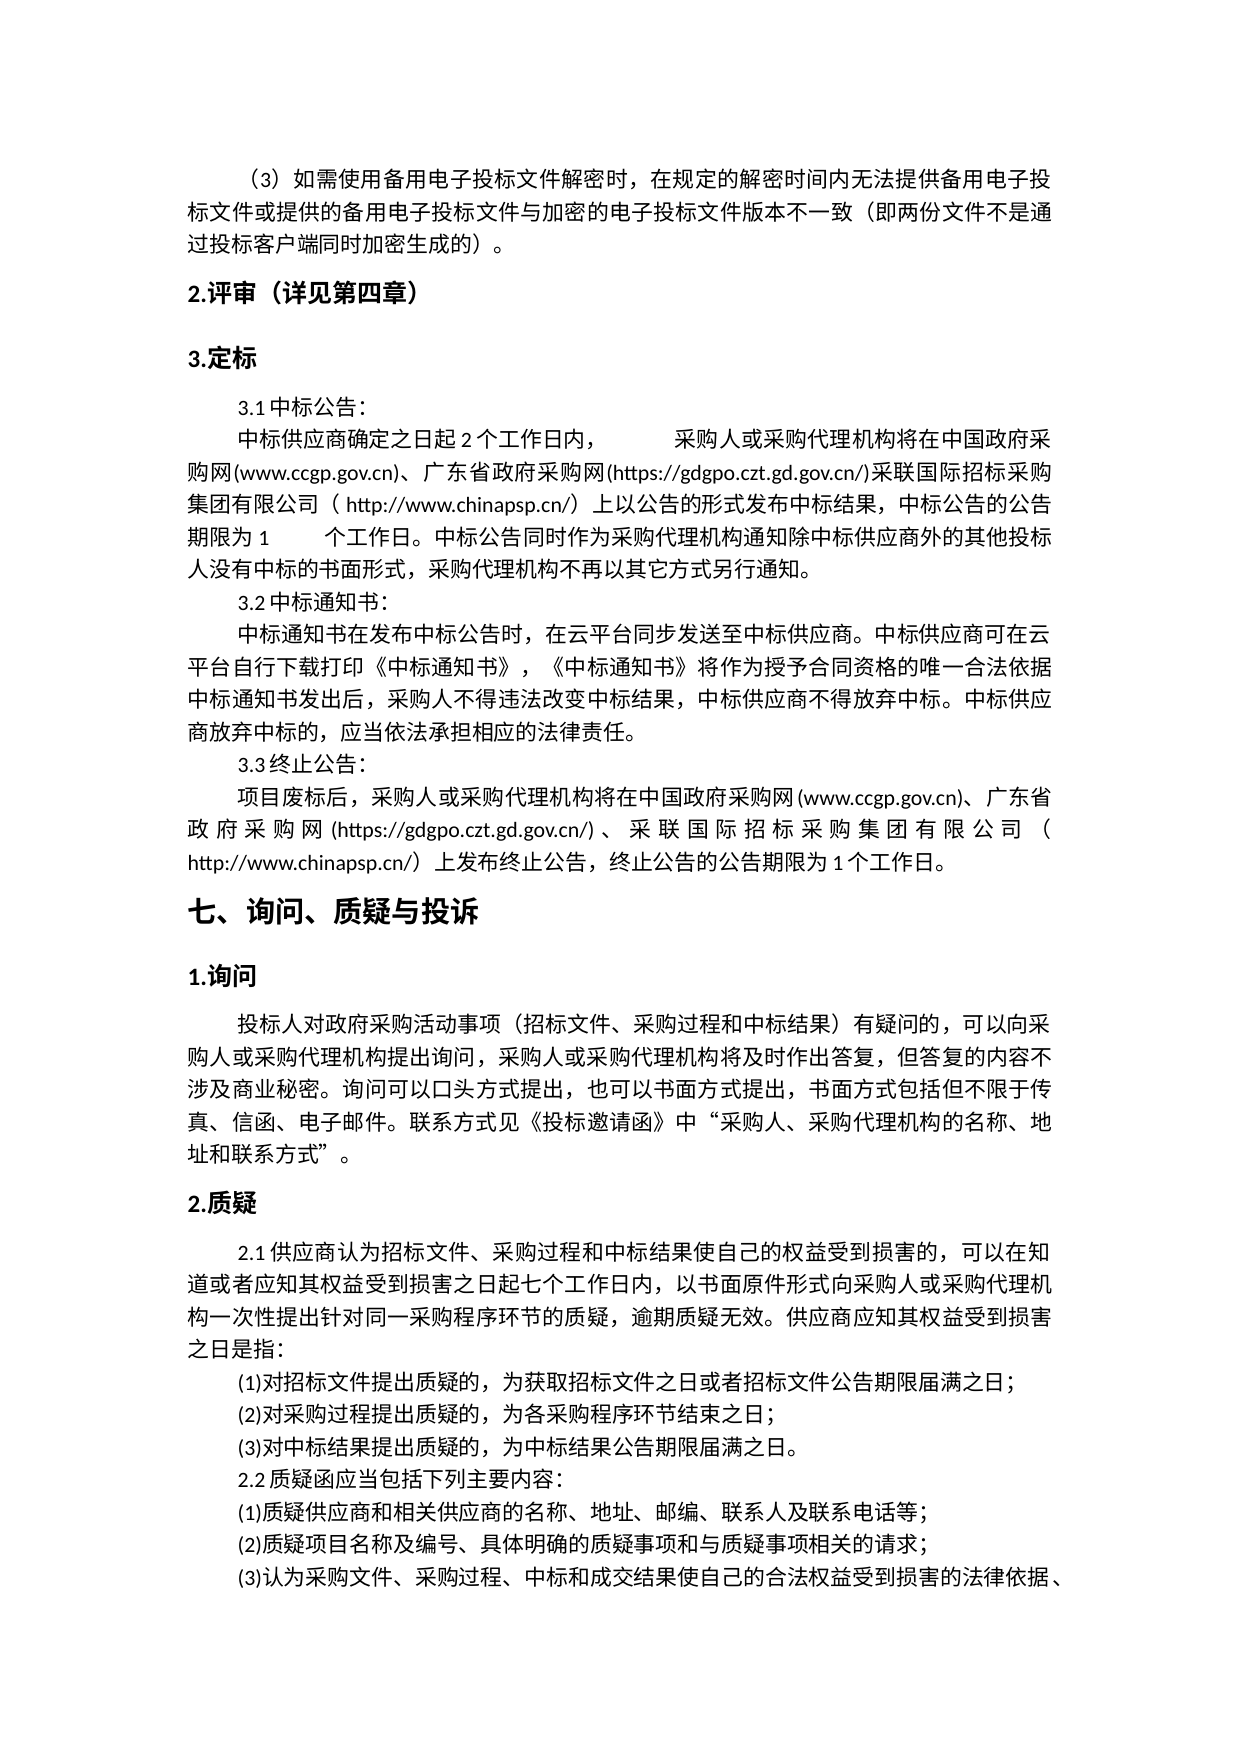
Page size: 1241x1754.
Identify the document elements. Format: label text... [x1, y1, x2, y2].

text (2)对采购过程提出质疑的，为各采购程序环节结束之日； [187, 1397, 1053, 1429]
text (1)对招标文件提出质疑的，为获取招标文件之日或者招标文件公告期限届满之日； [187, 1364, 1053, 1397]
text 中标供应商确定之日起2个工作日内， 采购人或采购代理机构将在中国政府采购网(www.ccgp.gov.cn)、广东省政府采购网(https://gdgpo.czt.gd.gov.cn/)采联国际招标采购集团有限公司（ http://www.chinapsp.cn/）上以公告的形式发布中标结果，中标公告的公告期限为 1 个工作日。中标公告同时作为采购代理机构通知除中标供应商外的其他投标人没有中标的书面形式，采购代理机构不再以其它方式另行通知。 [187, 422, 1053, 584]
text 中标通知书在发布中标公告时，在云平台同步发送至中标供应商。中标供应商可在云平台自行下载打印《中标通知书》，《中标通知书》将作为授予合同资格的唯一合法依据。中标通知书发出后，采购人不得违法改变中标结果，中标供应商不得放弃中标。中标供应商放弃中标的，应当依法承担相应的法律责任。 [187, 617, 1053, 747]
text 3.定标 [187, 324, 1053, 389]
text 1.询问 [187, 942, 1053, 1007]
text 3.2中标通知书： [187, 584, 1053, 617]
text 2.质疑 [187, 1169, 1053, 1234]
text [187, 1559, 1053, 1592]
text 2.2质疑函应当包括下列主要内容： [187, 1462, 1053, 1494]
text (3)对中标结果提出质疑的，为中标结果公告期限届满之日。 [187, 1429, 1053, 1462]
text (2)质疑项目名称及编号、具体明确的质疑事项和与质疑事项相关的请求； [187, 1527, 1053, 1559]
text 2.1供应商认为招标文件、采购过程和中标结果使自己的权益受到损害的，可以在知道或者应知其权益受到损害之日起七个工作日内，以书面原件形式向采购人或采购代理机构一次性提出针对同一采购程序环节的质疑，逾期质疑无效。供应商应知其权益受到损害之日是指： [187, 1234, 1053, 1364]
text 投标人对政府采购活动事项（招标文件、采购过程和中标结果）有疑问的，可以向采购人或采购代理机构提出询问，采购人或采购代理机构将及时作出答复，但答复的内容不涉及商业秘密。询问可以口头方式提出，也可以书面方式提出，书面方式包括但不限于传真、信函、电子邮件。联系方式见《投标邀请函》中“采购人、采购代理机构的名称、地址和联系方式”。 [187, 1007, 1053, 1169]
text 3.1中标公告： [187, 389, 1053, 422]
text 3.3终止公告： [187, 747, 1053, 779]
text 项目废标后，采购人或采购代理机构将在中国政府采购网(www.ccgp.gov.cn)、广东省政府采购网(https://gdgpo.czt.gd.gov.cn/)、采联国际招标采购集团有限公司（ http://www.chinapsp.cn/）上发布终止公告，终止公告的公告期限为1个工作日。 [187, 779, 1053, 877]
text (1)质疑供应商和相关供应商的名称、地址、邮编、联系人及联系电话等； [187, 1494, 1053, 1527]
text 七、询问、质疑与投诉 [187, 877, 1053, 942]
text 2.评审（详见第四章） [187, 259, 1053, 324]
text （3）如需使用备用电子投标文件解密时，在规定的解密时间内无法提供备用电子投标文件或提供的备用电子投标文件与加密的电子投标文件版本不一致（即两份文件不是通过投标客户端同时加密生成的）。 [187, 162, 1053, 259]
